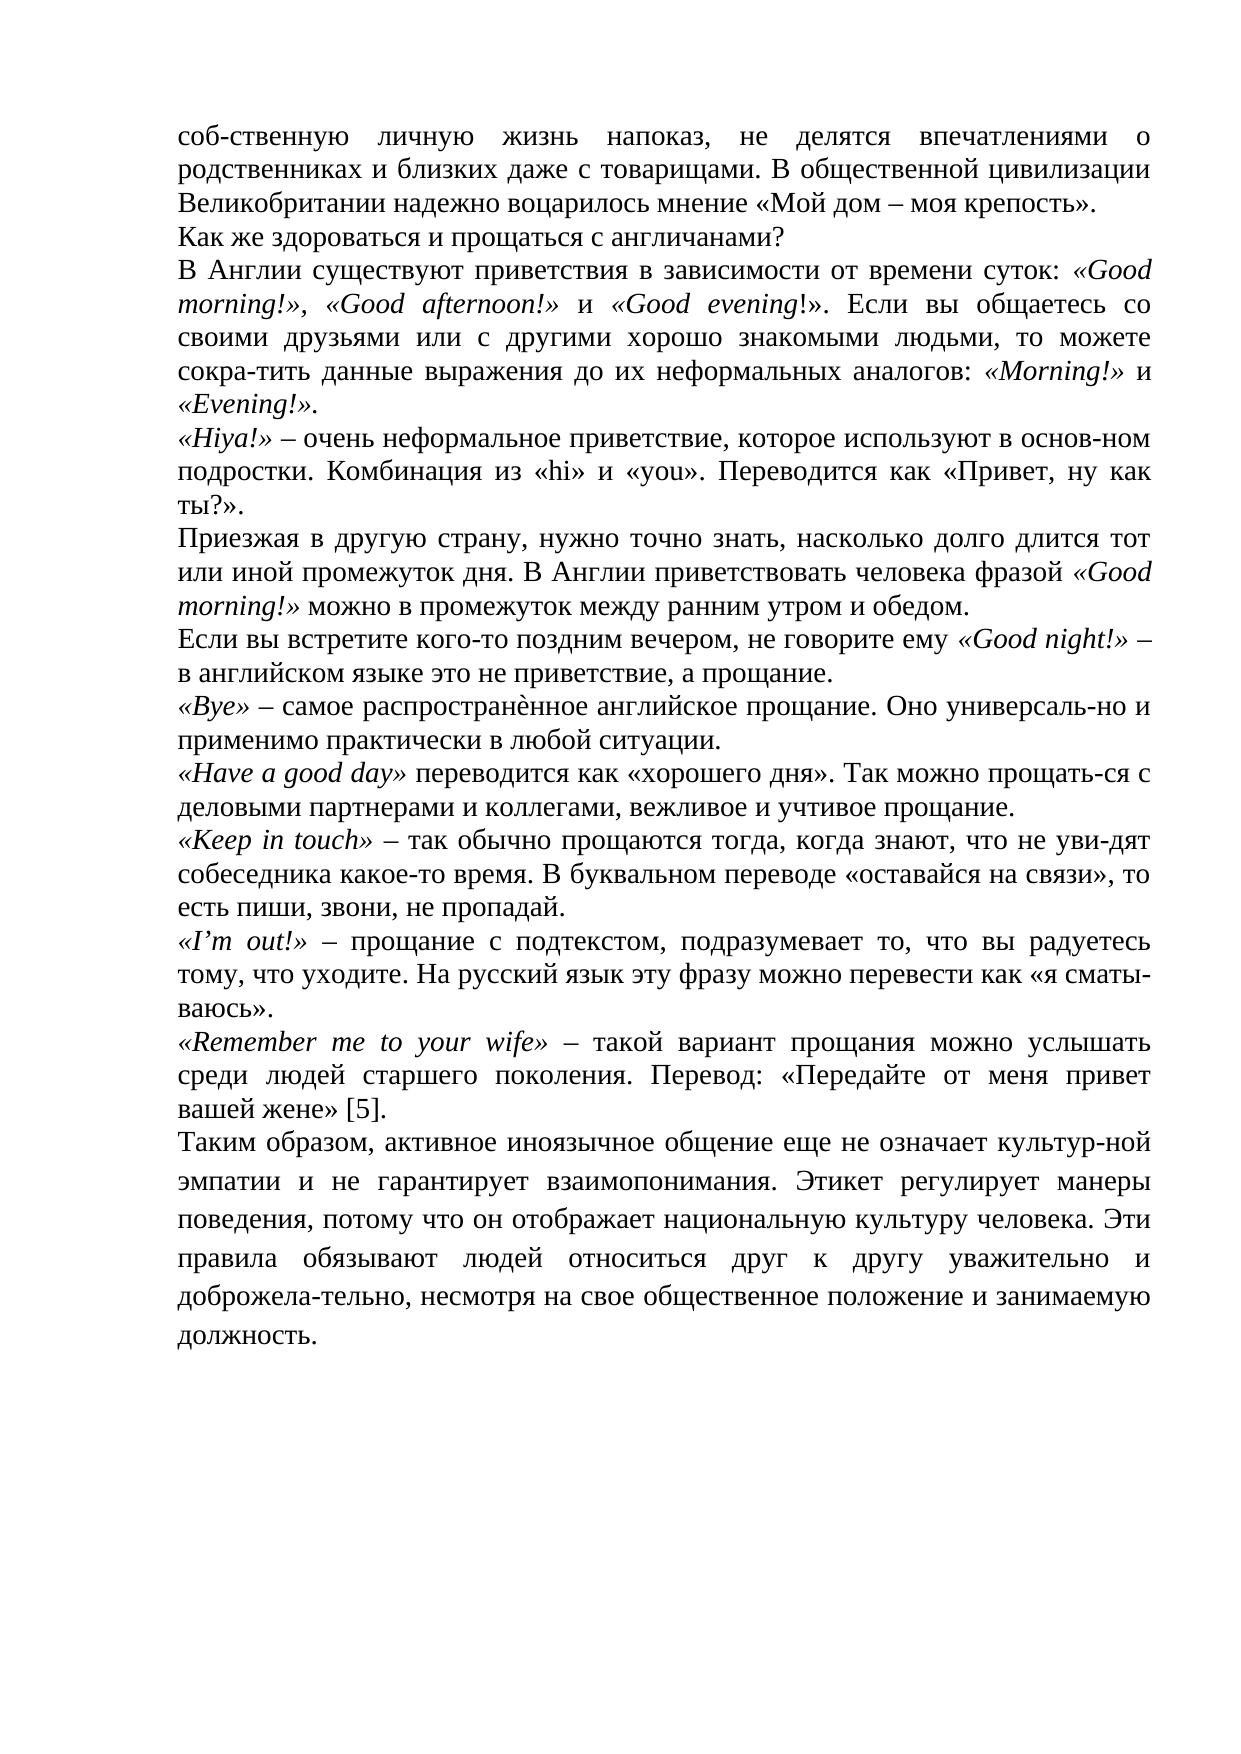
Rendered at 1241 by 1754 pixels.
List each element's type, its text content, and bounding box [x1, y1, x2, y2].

text «Keep in touch» – так обычно прощаются тогда, когда знают, что не уви-дят собеседника какое-то время. В буквальном переводе «оставайся на связи», то есть пиши, звони, не пропадай. [177, 822, 1152, 923]
text Если вы встретите кого-то поздним вечером, не говорите ему «Good night!» – в английском языке это не приветствие, а прощание. [177, 621, 1152, 688]
text «Hiya!» – очень неформальное приветствие, которое используют в основ-ном подростки. Комбинация из «hi» и «you». Переводится как «Привет, ну как ты?». [177, 420, 1152, 521]
text «Bye» – самое распространѐнное английское прощание. Оно универсаль-но и применимо практически в любой ситуации. [177, 688, 1152, 755]
text Как же здороваться и прощаться с англичанами? [177, 219, 1152, 252]
text «Remember me to your wife» – такой вариант прощания можно услышать среди людей старшего поколения. Перевод: «Передайте от меня привет вашей жене» [5]. [177, 1024, 1152, 1124]
text «Have a good day» переводится как «хорошего дня». Так можно прощать-ся с деловыми партнерами и коллегами, вежливое и учтивое прощание. [177, 755, 1152, 822]
text В Англии существуют приветствия в зависимости от времени суток: «Good morning!», «Good afternoon!» и «Good evening!». Если вы общаетесь со своими друзьями или с другими хорошо знакомыми людьми, то можете сокра-тить данные выражения до их неформальных аналогов: «Morning!» и «Evening!». [177, 252, 1152, 420]
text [177, 118, 1152, 219]
text Приезжая в другую страну, нужно точно знать, насколько долго длится тот или иной промежуток дня. В Англии приветствовать человека фразой «Good morning!» можно в промежуток между ранним утром и обедом. [177, 521, 1152, 621]
text Таким образом, активное иноязычное общение еще не означает культур-ной эмпатии и не гарантирует взаимопонимания. Этикет регулирует манеры поведения, потому что он отображает национальную культуру человека. Эти правила обязывают людей относиться друг к другу уважительно и доброжела-тельно, несмотря на свое общественное положение и занимаемую должность. [177, 1124, 1152, 1351]
text «I’m out!» – прощание с подтекстом, подразумевает то, что вы радуетесь тому, что уходите. На русский язык эту фразу можно перевести как «я сматы-ваюсь». [177, 923, 1152, 1024]
